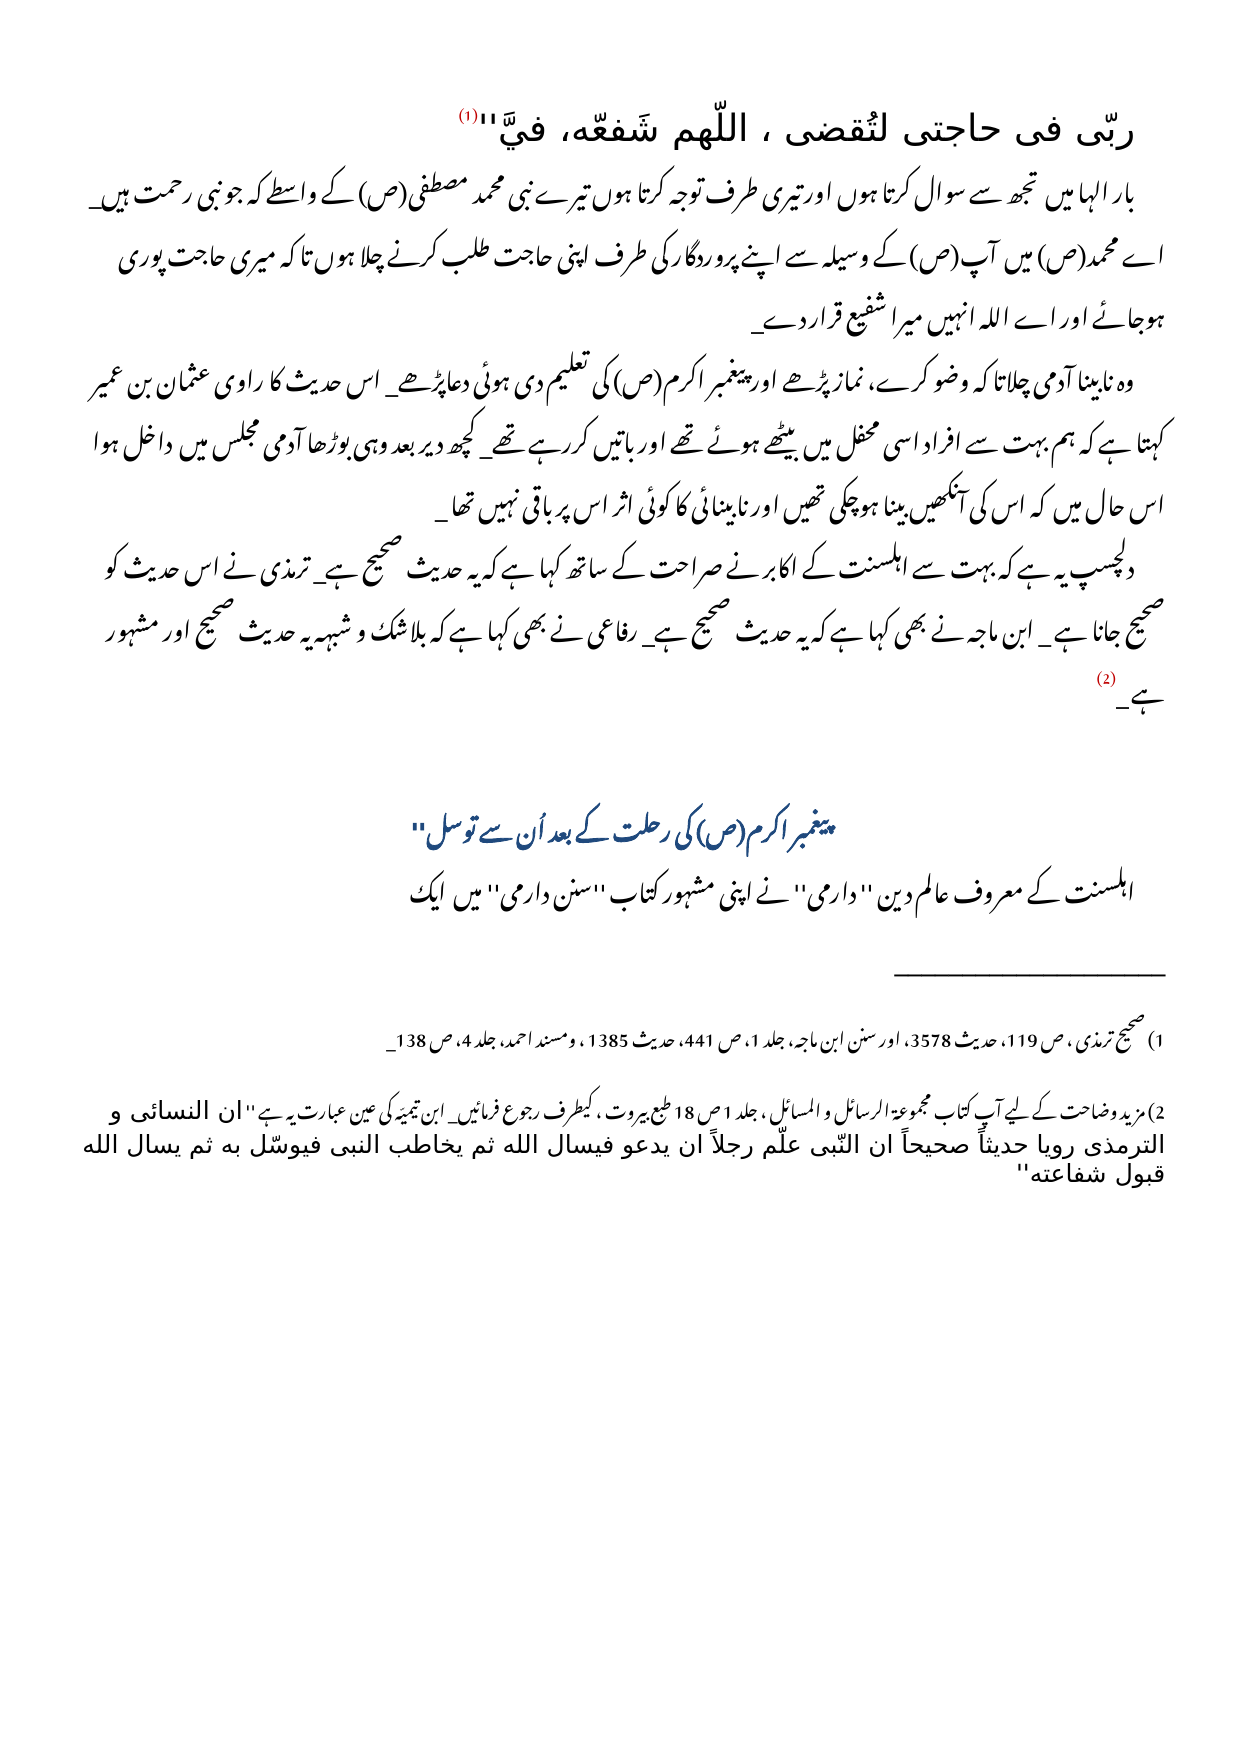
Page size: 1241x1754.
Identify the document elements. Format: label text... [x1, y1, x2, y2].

text وہ نابینا آدمی چلاتا کہ وضو کرے، نماز پڑھے اور پیغمبر اکرم(ص) کی تعلیم دی ہوئی دعاپڑھے_ اس حدیث کا راوی عثمان بن عمیر کہتا ہے کہ ہم بہت سے افراد اسی محفل میں بیٹھے ہوئے تھے اور باتیں کررہے تھے_ کچھ دیر بعد وہی بوڑھا آدمی مجلس میں داخل ہوا اس حال میں کہ اس کی آنکھیں بینا ہوچکی تھیں اور نابینائی کا کوئی اثر اس پر باقی نہیں تھا _ [75, 344, 1165, 531]
text 1) صحیح ترمذی ، ص 119، حدیث 3578، اور سنن ابن ماجہ، جلد 1، ص 441، حدیث 1385 ، ومسند احمد، جلد 4، ص 138_ [75, 1011, 1165, 1058]
text اہلسنت کے معروف عالم دین '' دارمی'' نے اپنی مشہور کتاب ''سنن دارمی'' میں ایک [75, 856, 1165, 919]
text ____________________ [75, 919, 1165, 986]
subtitle پیغمبر اکرم(ص) کی رحلت کے بعد اُن سے توسل'' [75, 794, 1165, 856]
text ربّی فی حاجتی لتُقضی ، اللّهم شَفعّه، فيَّ''(1) [75, 94, 1165, 156]
text بار الہا میں تجھ سے سوال کرتا ہوں اور تیری طرف توجہ کرتا ہوں تیرے نبی محمد مصطفی(ص) کے واسطے کہ جو نبی رحمت ہیں_ اے محمد(ص) میں آپ(ص) کے وسیلہ سے اپنے پروردگار کی طرف اپنی حاجت طلب کرنے چلا ہوں تا کہ میری حاجت پوری ہوجائے اور اے اللہ انہیں میرا شفیع قرار دے_ [75, 156, 1165, 344]
text دلچسپ یہ ہے کہ بہت سے اہلسنت کے اکابر نے صراحت کے ساتھ کہا ہے کہ یہ حدیث صحیح ہے_ ترمذی نے اس حدیث کو صحیح جانا ہے _ ابن ماجہ نے بھی کہا ہے کہ یہ حدیث صحیح ہے_ رفاعی نے بھی کہا ہے کہ بلاشک و شبہہ یہ حدیث صحیح اور مشہور ہے _(2) [75, 531, 1165, 719]
text 2) مزید وضاحت کے لیے آپ کتاب مجموعة الرسائل و المسائل ، جلد 1 ص 18 طبع بیروت ، کیطرف رجوع فرمائیں_ ابن تیميّہ کی عین عبارت یہ ہے '' ان النسائی و الترمذی رویا حدیثاً صحیحاً ان النّبی علّم رجلاً ان یدعو فیسال الله ثم یخاطب النبی فیوسّل به ثم یسال الله قبول شفاعته'' [75, 1083, 1165, 1188]
